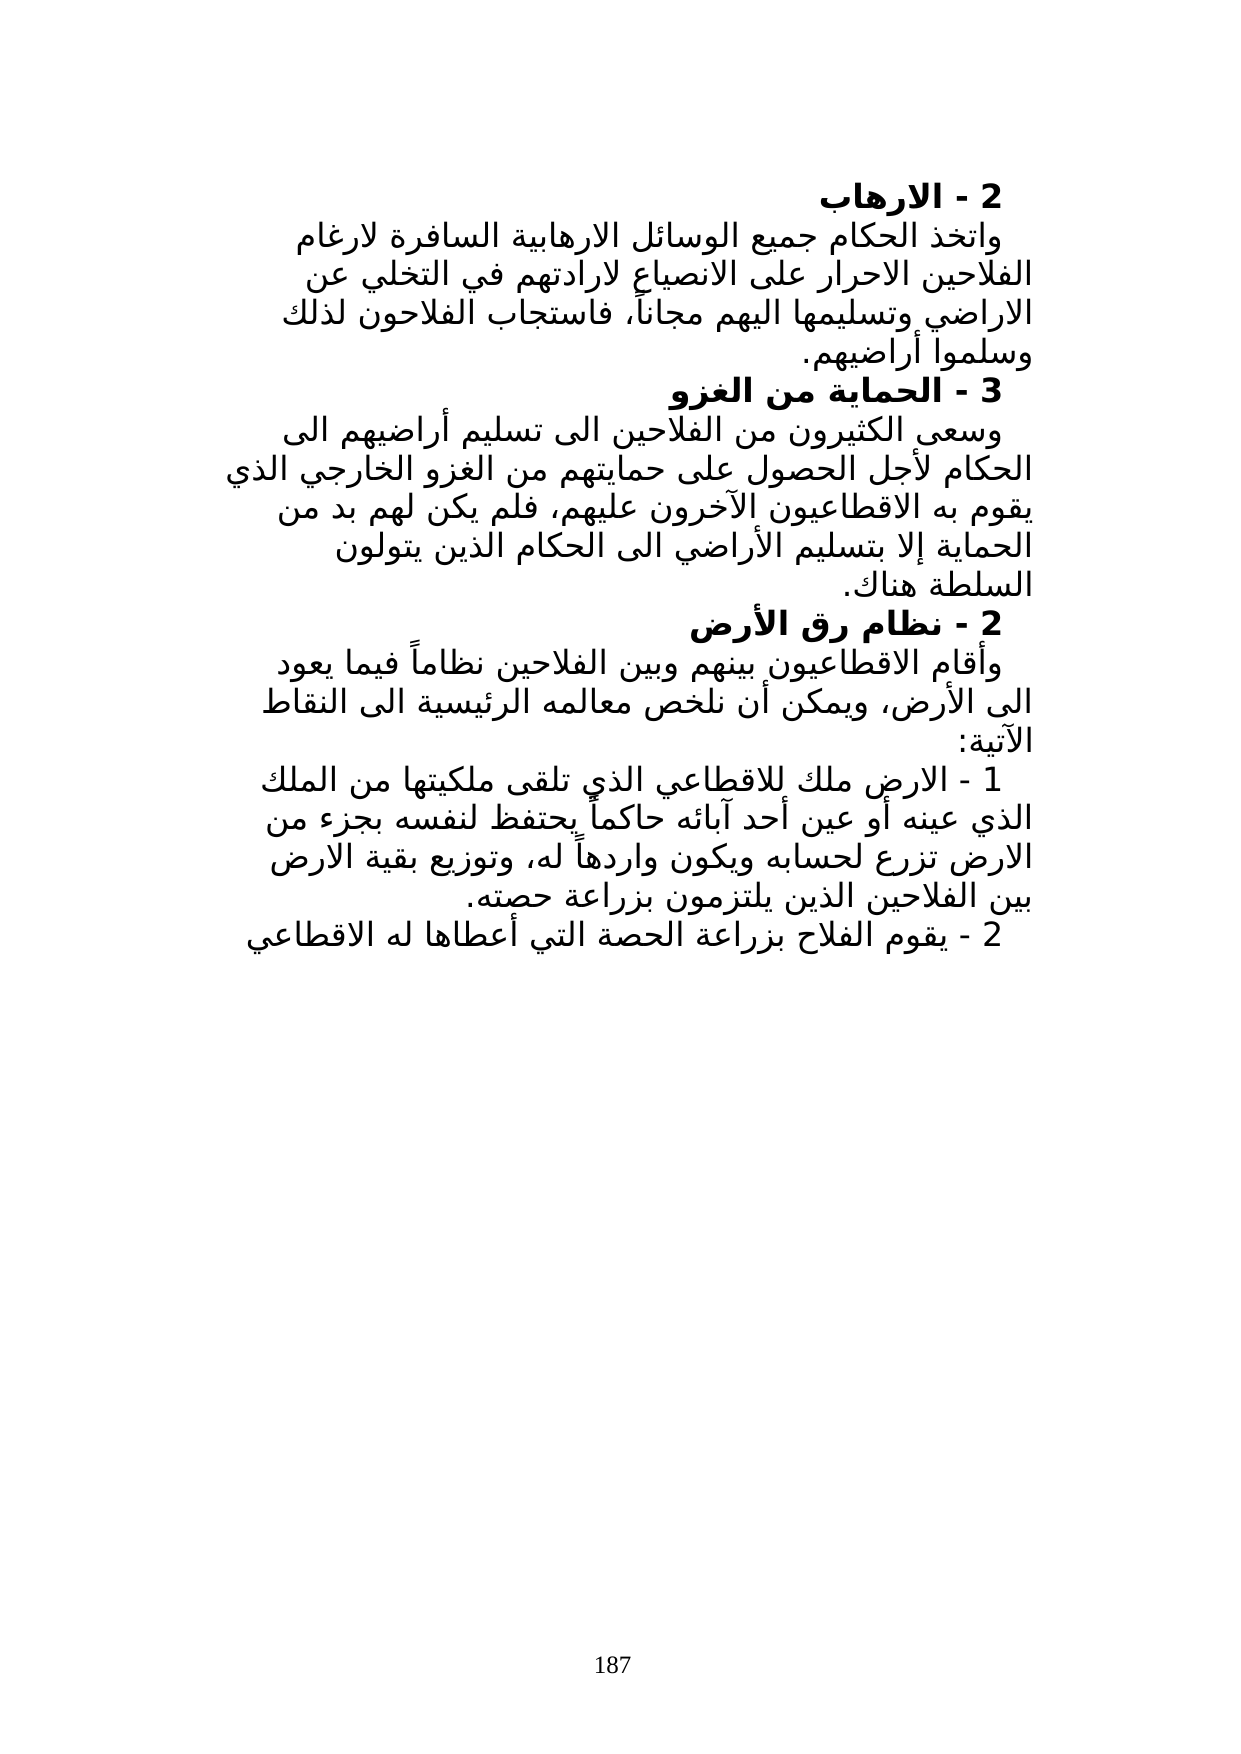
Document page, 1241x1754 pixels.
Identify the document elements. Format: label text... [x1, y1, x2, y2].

text وسعى الكثيرون من الفلاحين الى تسليم أراضيهم الى الحكام لأجل الحصول على حمايتهم من الغزو الخارجي الذي يقوم به الاقطاعيون الآخرون عليهم، فلم يكن لهم بد من الحماية إلا بتسليم الأراضي الى الحكام الذين يتولون السلطة هناك. [222, 410, 1033, 604]
text 2 - نظام رق الأرض [222, 604, 1033, 643]
text 2 - يقوم الفلاح بزراعة الحصة التي أعطاها له الاقطاعي [222, 915, 1033, 954]
text 2 - الارهاب [222, 177, 1033, 216]
text 3 - الحماية من الغزو [222, 371, 1033, 410]
text 1 - الارض ملك للاقطاعي الذي تلقى ملكيتها من الملك الذي عينه أو عين أحد آبائه حاكماً يحتفظ لنفسه بجزء من الارض تزرع لحسابه ويكون واردهاً له، وتوزيع بقية الارض بين الفلاحين الذين يلتزمون بزراعة حصته. [222, 760, 1033, 915]
text وأقام الاقطاعيون بينهم وبين الفلاحين نظاماً فيما يعود الى الأرض، ويمكن أن نلخص معالمه الرئيسية الى النقاط الآتية: [222, 643, 1033, 760]
text واتخذ الحكام جميع الوسائل الارهابية السافرة لارغام الفلاحين الاحرار على الانصياع لارادتهم في التخلي عن الاراضي وتسليمها اليهم مجاناً، فاستجاب الفلاحون لذلك وسلموا أراضيهم. [222, 216, 1033, 371]
